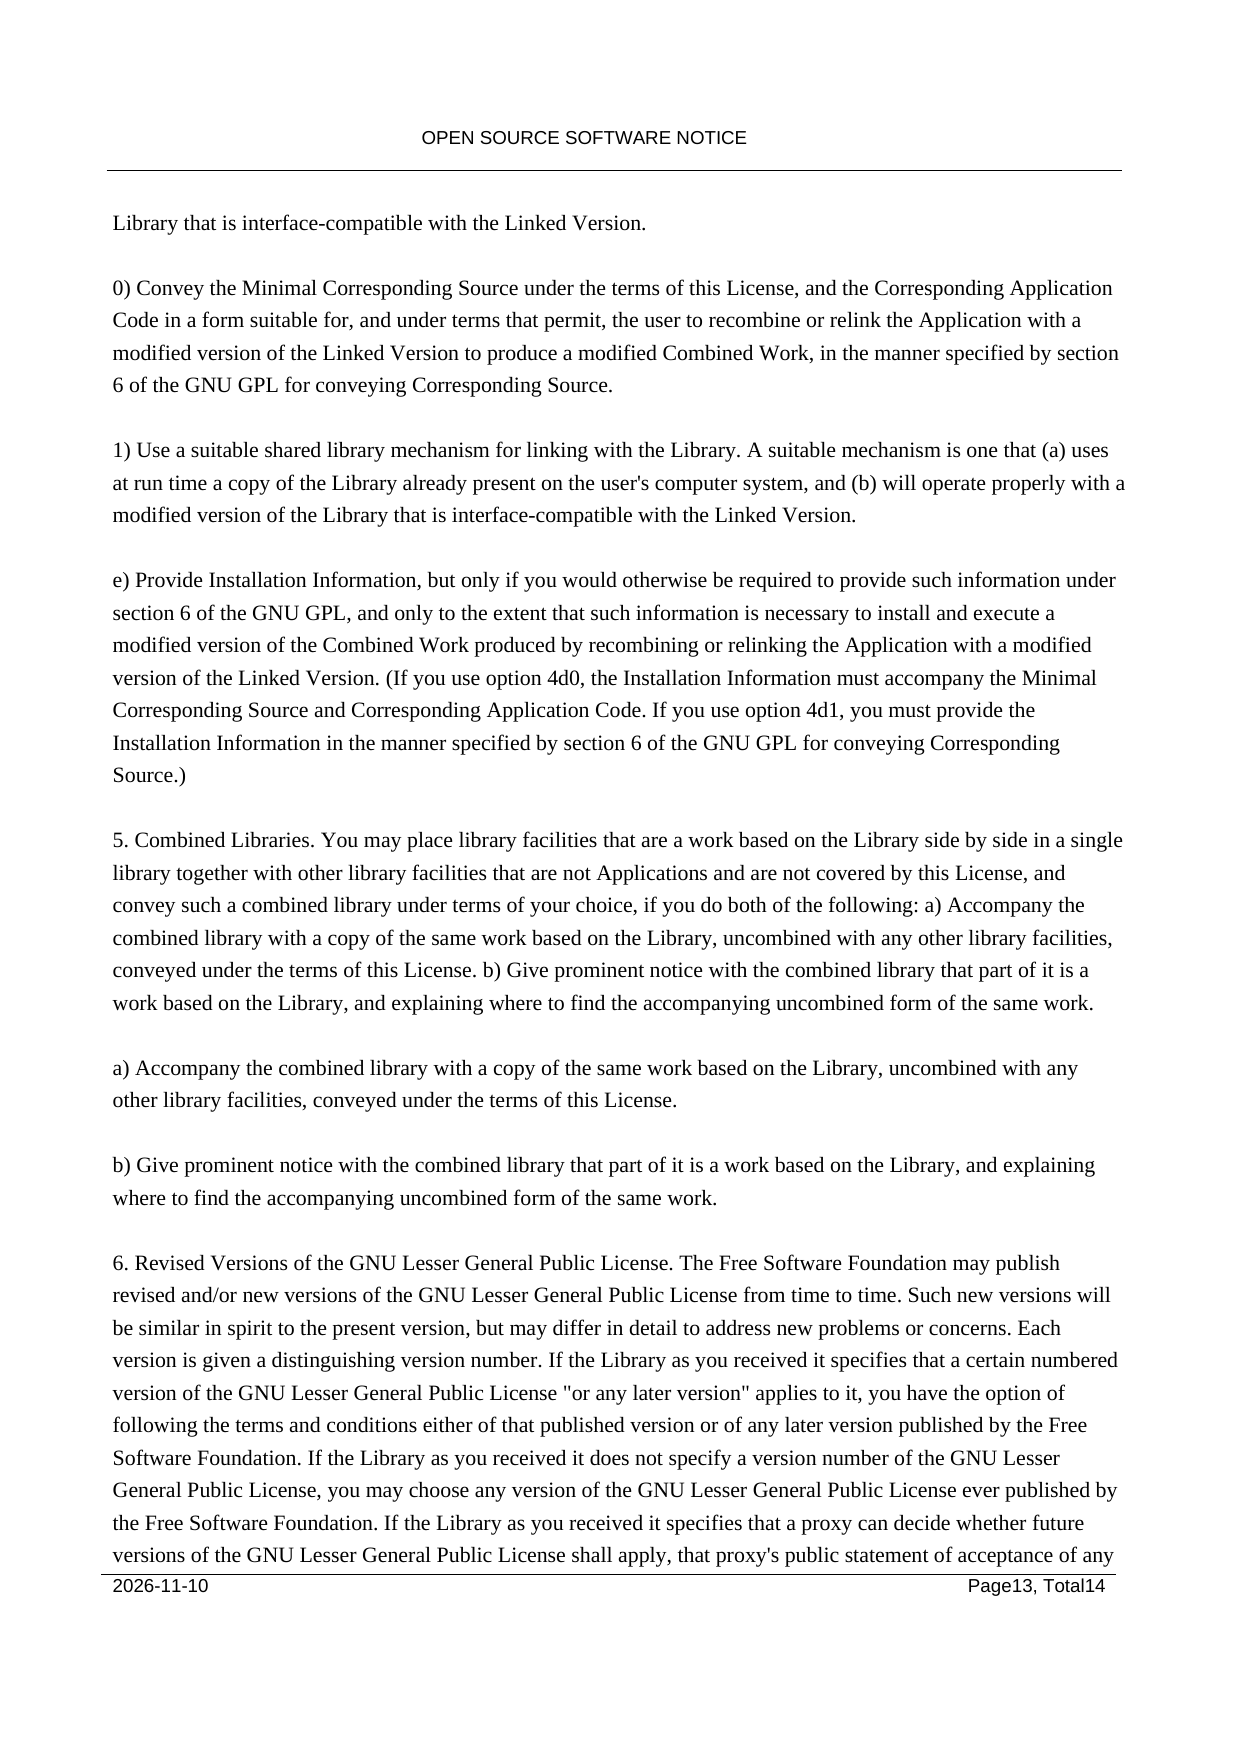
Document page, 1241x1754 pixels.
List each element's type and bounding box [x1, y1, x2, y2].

text [112, 206, 1128, 1571]
